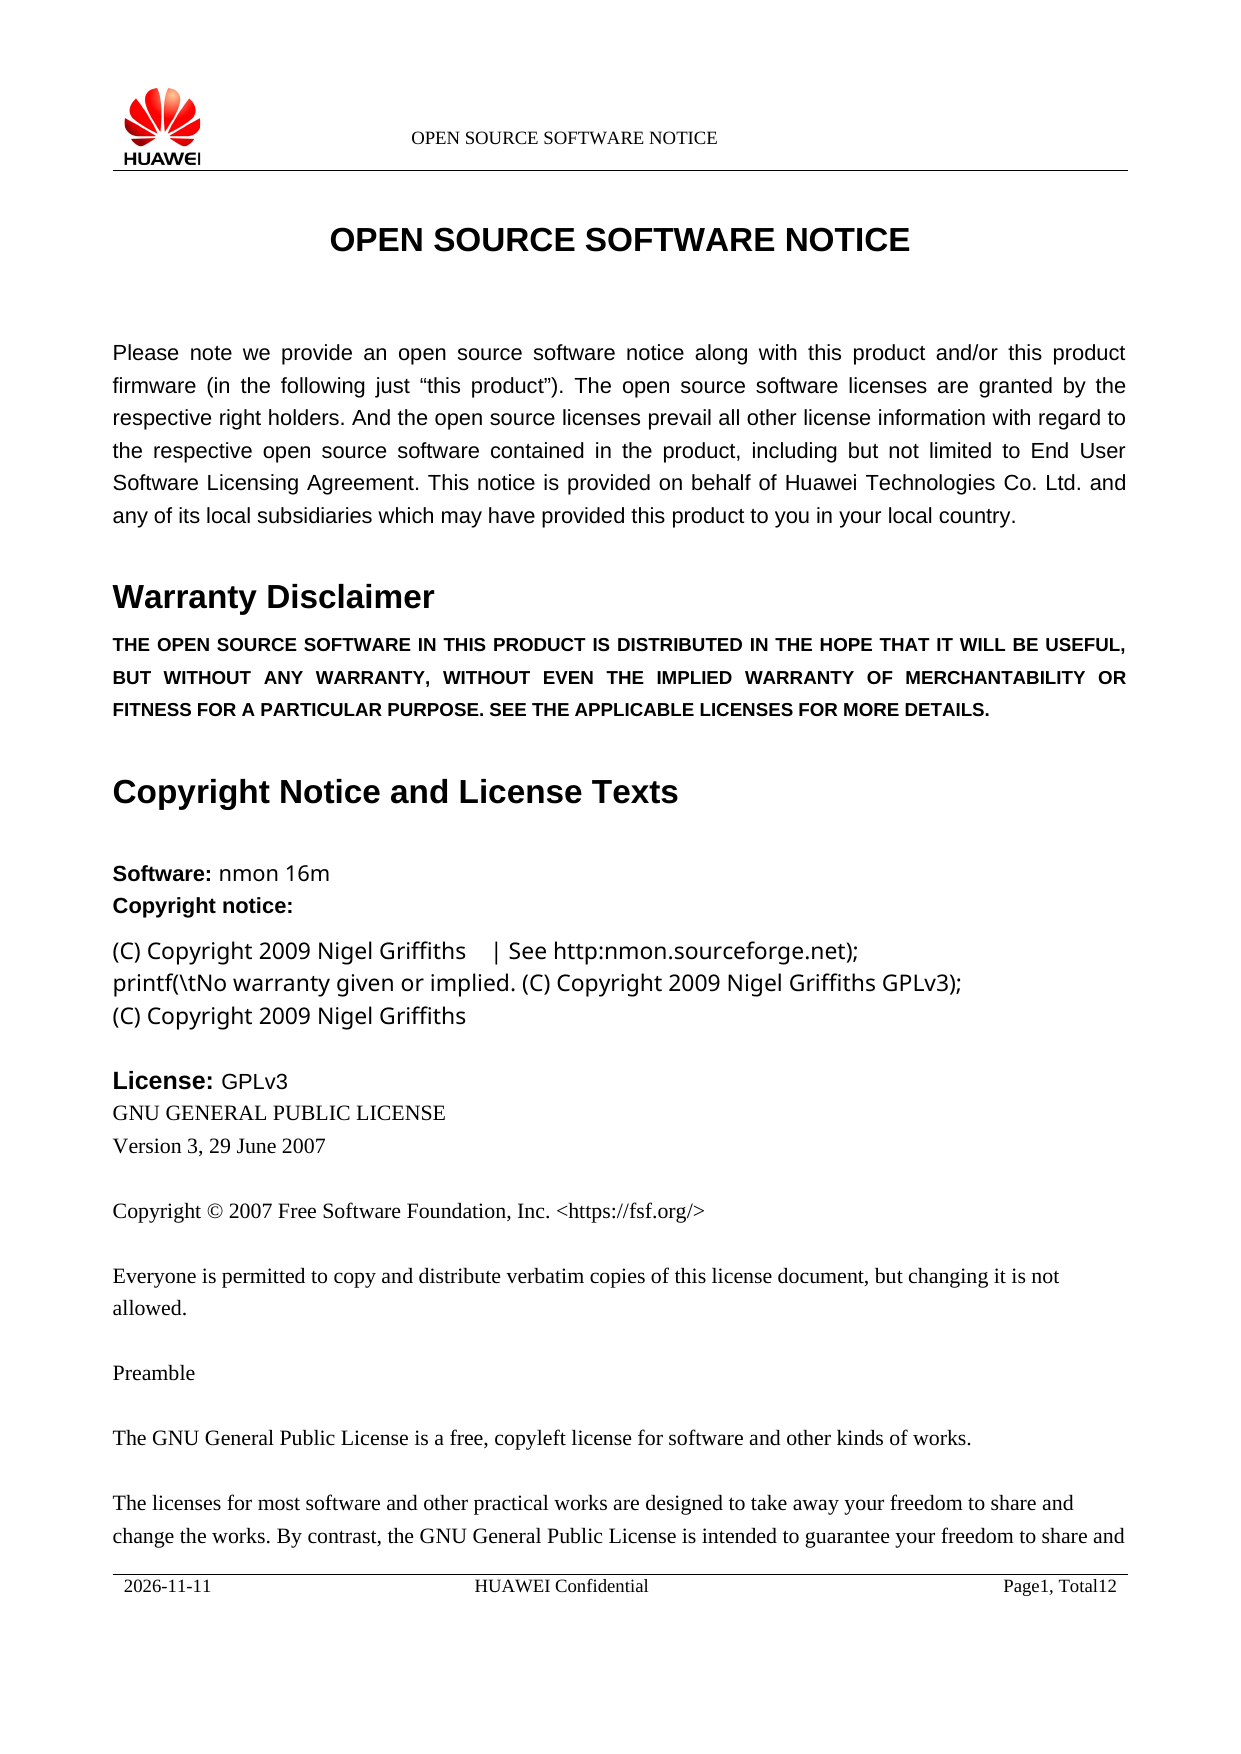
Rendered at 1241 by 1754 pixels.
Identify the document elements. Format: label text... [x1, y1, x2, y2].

text The open source software in this product is distributed in the hope that it will be useful, but WITHOUT ANY WARRANTY, without even the implied warranty of MERCHANTABILITY or FITNESS FOR A PARTICULAR PURPOSE. See the applicable licenses for more details. [112, 629, 1128, 726]
text Copyright notice: [112, 889, 1128, 921]
text License: GPLv3 [112, 1064, 1128, 1096]
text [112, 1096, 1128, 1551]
text Warranty Disclaimer [112, 564, 1128, 629]
title Software: nmon 16m [112, 856, 1128, 889]
picture [124, 88, 201, 165]
text (C) Copyright 2009 Nigel Griffiths | See http:nmon.sourceforge.net); printf(\tNo warranty given or implied. (C) Copyright 2009 Nigel Griffiths GPLv3); (C) Copyright 2009 Nigel Griffiths [112, 934, 1128, 1064]
text OPEN SOURCE SOFTWARE NOTICE [112, 206, 1128, 271]
text Copyright Notice and License Texts [112, 759, 1128, 824]
text Please note we provide an open source software notice along with this product and/or this product firmware (in the following just “this product”). The open source software licenses are granted by the respective right holders. And the open source licenses prevail all other license information with regard to the respective open source software contained in the product, including but not limited to End User Software Licensing Agreement. This notice is provided on behalf of Huawei Technologies Co. Ltd. and any of its local subsidiaries which may have provided this product to you in your local country. [112, 336, 1128, 531]
